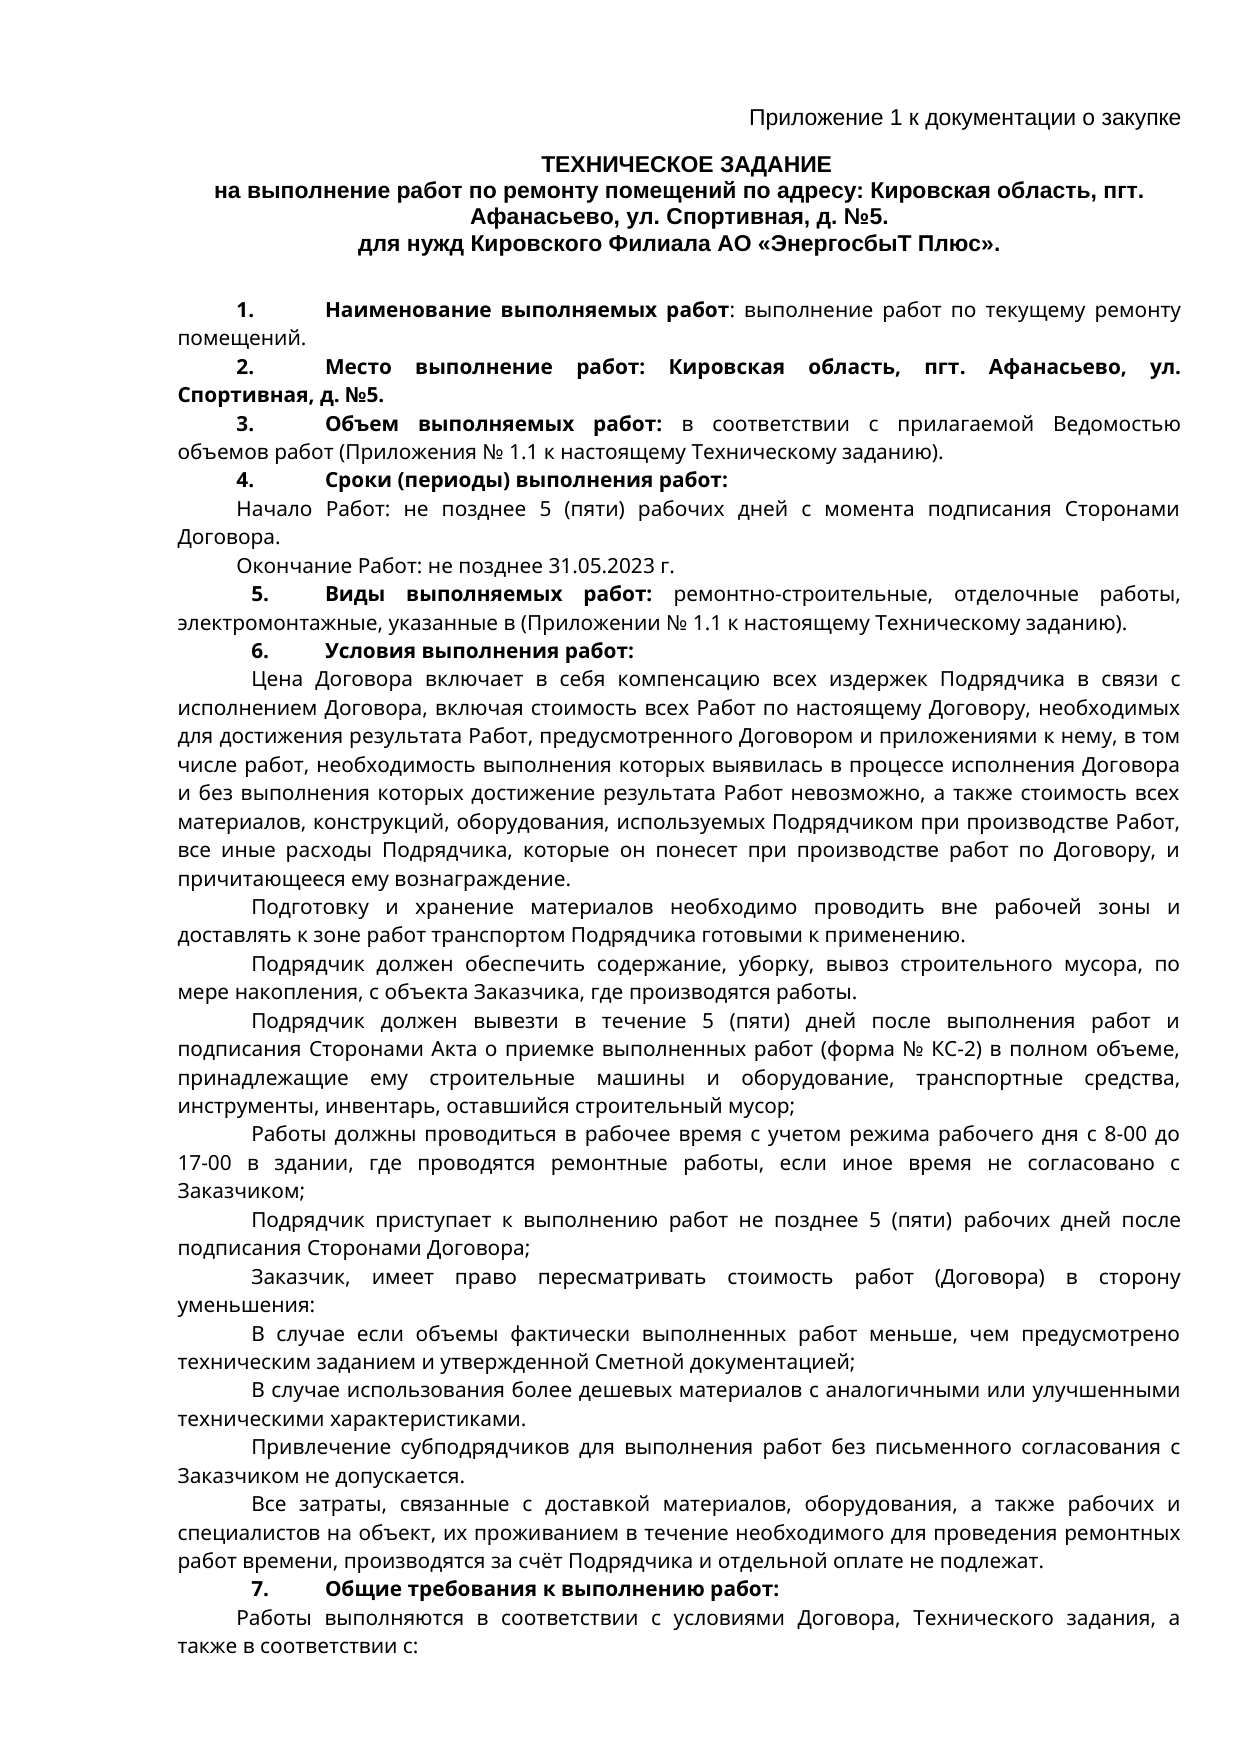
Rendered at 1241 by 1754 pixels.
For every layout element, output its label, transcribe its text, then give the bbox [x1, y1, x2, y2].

text Все затраты, связанные с доставкой материалов, оборудования, а также рабочих и специалистов на объект, их проживанием в течение необходимого для проведения ремонтных работ времени, производятся за счёт Подрядчика и отдельной оплате не подлежат. [177, 1489, 1181, 1574]
list Объем выполняемых работ: в соответствии с прилагаемой Ведомостью объемов работ (Приложения № 1.1 к настоящему Техническому заданию). [177, 409, 1181, 466]
text Начало Работ: не позднее 5 (пяти) рабочих дней с момента подписания Сторонами Договора. [177, 494, 1181, 551]
text на выполнение работ по ремонту помещений по адресу: Кировская область, пгт. Афанасьево, ул. Спортивная, д. №5. [177, 177, 1181, 230]
list Виды выполняемых работ: ремонтно-строительные, отделочные работы, электромонтажные, указанные в (Приложении № 1.1 к настоящему Техническому заданию). [177, 579, 1181, 636]
list Наименование выполняемых работ: выполнение работ по текущему ремонту помещений. [177, 295, 1181, 352]
text В случае использования более дешевых материалов с аналогичными или улучшенными техническими характеристиками. [177, 1376, 1181, 1432]
list Условия выполнения работ: [177, 636, 1181, 664]
text Заказчик, имеет право пересматривать стоимость работ (Договора) в сторону уменьшения: [177, 1262, 1181, 1319]
text для нужд Кировского Филиала АО «ЭнергосбыТ Плюс». [177, 230, 1181, 256]
list Сроки (периоды) выполнения работ: [177, 466, 1181, 494]
text Подготовку и хранение материалов необходимо проводить вне рабочей зоны и доставлять к зоне работ транспортом Подрядчика готовыми к применению. [177, 892, 1181, 949]
list Место выполнение работ: Кировская область, пгт. Афанасьево, ул. Спортивная, д. №5. [177, 352, 1181, 409]
text Подрядчик должен обеспечить содержание, уборку, вывоз строительного мусора, по мере накопления, с объекта Заказчика, где производятся работы. [177, 949, 1181, 1006]
text Работы должны проводиться в рабочее время с учетом режима рабочего дня с 8-00 до 17-00 в здании, где проводятся ремонтные работы, если иное время не согласовано с Заказчиком; [177, 1119, 1181, 1205]
text Окончание Работ: не позднее 31.05.2023 г. [177, 551, 1181, 579]
list Общие требования к выполнению работ: [177, 1574, 1181, 1603]
text Работы выполняются в соответствии с условиями Договора, Технического задания, а также в соответствии с: [177, 1603, 1181, 1660]
text Привлечение субподрядчиков для выполнения работ без письменного согласования с Заказчиком не допускается. [177, 1432, 1181, 1489]
text Приложение 1 к документации о закупке [177, 103, 1181, 130]
text Подрядчик должен вывезти в течение 5 (пяти) дней после выполнения работ и подписания Сторонами Акта о приемке выполненных работ (форма № КС-2) в полном объеме, принадлежащие ему строительные машины и оборудование, транспортные средства, инструменты, инвентарь, оставшийся строительный мусор; [177, 1006, 1181, 1119]
text Цена Договора включает в себя компенсацию всех издержек Подрядчика в связи с исполнением Договора, включая стоимость всех Работ по настоящему Договору, необходимых для достижения результата Работ, предусмотренного Договором и приложениями к нему, в том числе работ, необходимость выполнения которых выявилась в процессе исполнения Договора и без выполнения которых достижение результата Работ невозможно, а также стоимость всех материалов, конструкций, оборудования, используемых Подрядчиком при производстве Работ, все иные расходы Подрядчика, которые он понесет при производстве работ по Договору, и причитающееся ему вознаграждение. [177, 664, 1181, 892]
text Подрядчик приступает к выполнению работ не позднее 5 (пяти) рабочих дней после подписания Сторонами Договора; [177, 1205, 1181, 1262]
text В случае если объемы фактически выполненных работ меньше, чем предусмотрено техническим заданием и утвержденной Сметной документацией; [177, 1319, 1181, 1376]
text ТЕХНИЧЕСКОЕ ЗАДАНИЕ [177, 151, 1196, 177]
